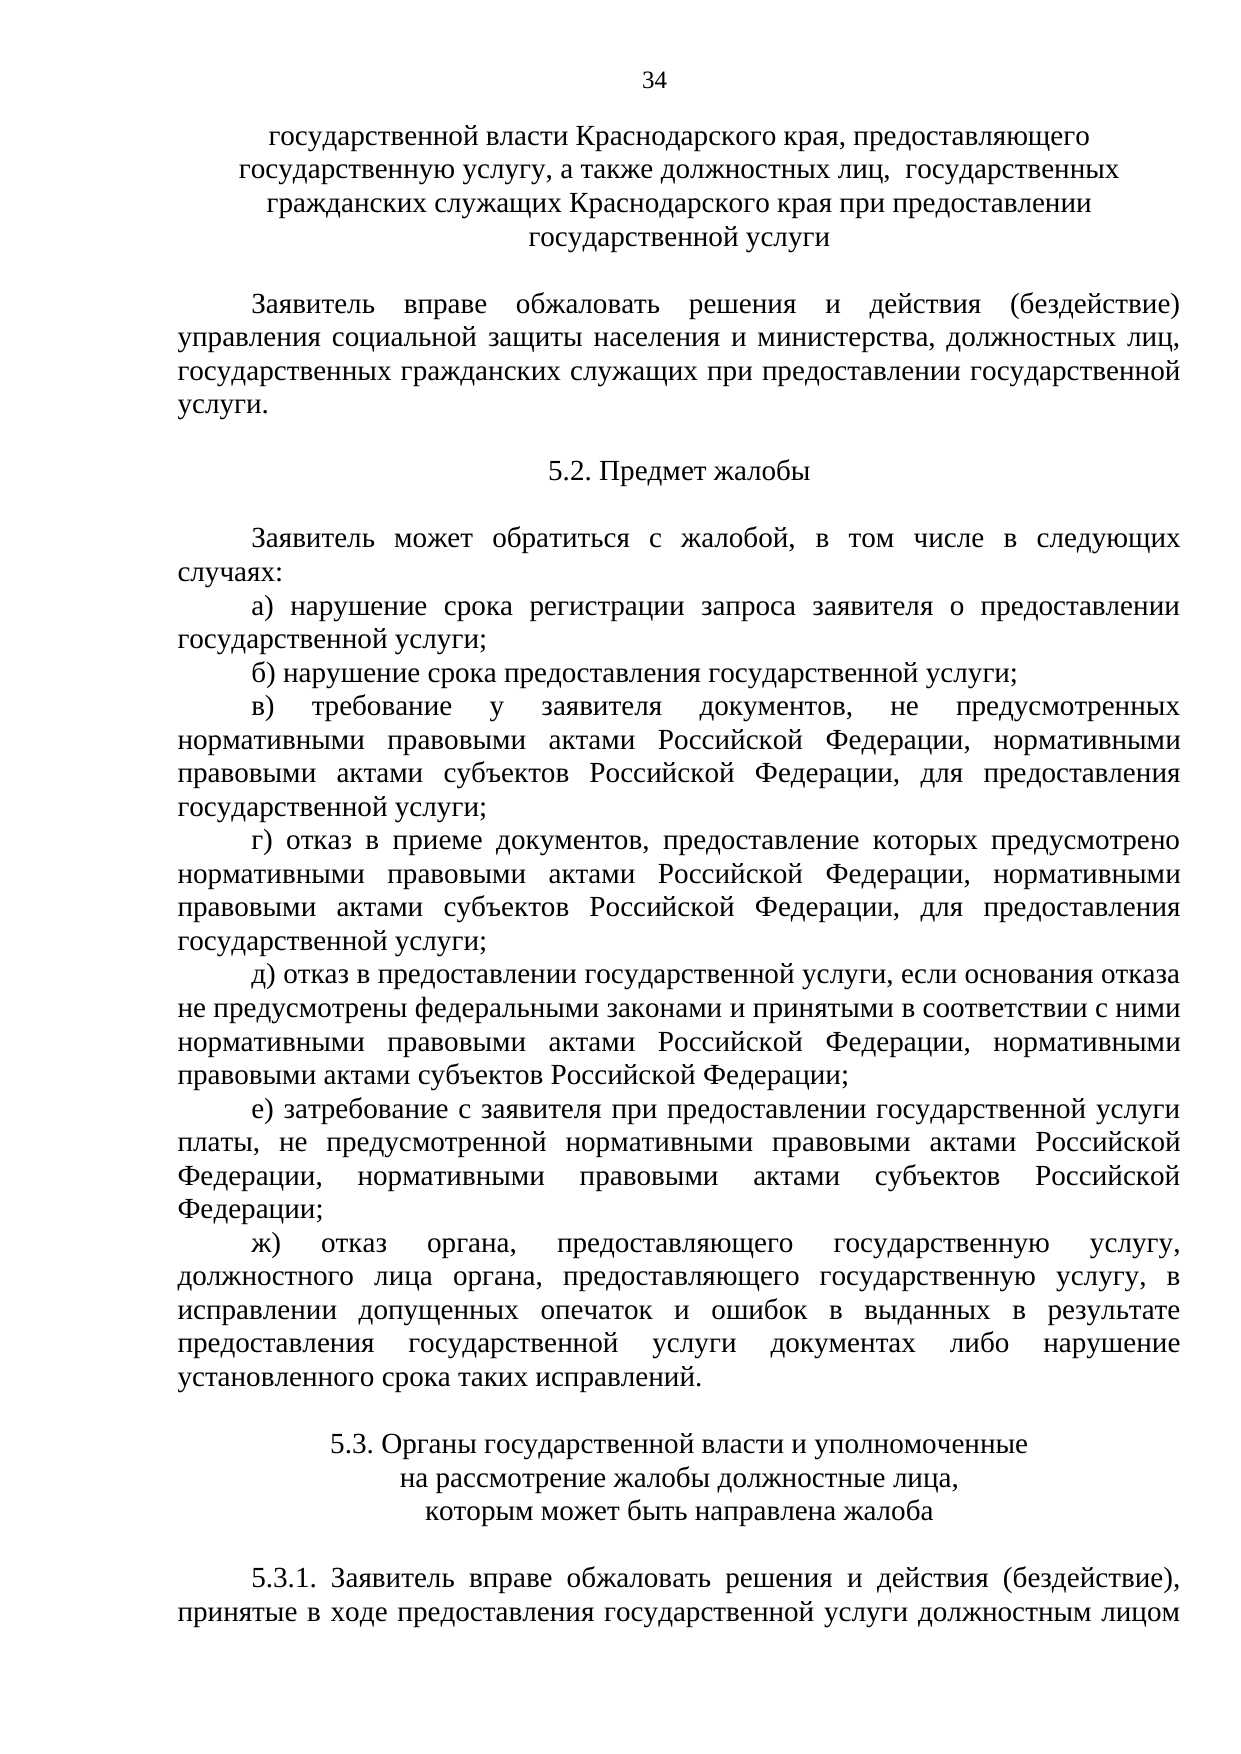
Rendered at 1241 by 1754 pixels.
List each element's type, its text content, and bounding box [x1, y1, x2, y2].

text государственной власти Краснодарского края, предоставляющего [177, 118, 1181, 152]
text 5.3. Органы государственной власти и уполномоченные [177, 1426, 1181, 1460]
text а) нарушение срока регистрации запроса заявителя о предоставлении государственной услуги; [177, 588, 1181, 655]
text гражданских служащих Краснодарского края при предоставлении [177, 185, 1181, 219]
text Заявитель вправе обжаловать решения и действия (бездействие) управления социальной защиты населения и министерства, должностных лиц, государственных гражданских служащих при предоставлении государственной услуги. [177, 286, 1181, 420]
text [177, 1560, 1181, 1627]
text в) требование у заявителя документов, не предусмотренных нормативными правовыми актами Российской Федерации, нормативными правовыми актами субъектов Российской Федерации, для предоставления государственной услуги; [177, 688, 1181, 822]
text г) отказ в приеме документов, предоставление которых предусмотрено нормативными правовыми актами Российской Федерации, нормативными правовыми актами субъектов Российской Федерации, для предоставления государственной услуги; [177, 822, 1181, 957]
text е) затребование с заявителя при предоставлении государственной услуги платы, не предусмотренной нормативными правовыми актами Российской Федерации, нормативными правовыми актами субъектов Российской Федерации; [177, 1091, 1181, 1225]
text государственной услуги [177, 219, 1181, 252]
text д) отказ в предоставлении государственной услуги, если основания отказа не предусмотрены федеральными законами и принятыми в соответствии с ними нормативными правовыми актами Российской Федерации, нормативными правовыми актами субъектов Российской Федерации; [177, 957, 1181, 1091]
text на рассмотрение жалобы должностные лица, [177, 1460, 1181, 1493]
text б) нарушение срока предоставления государственной услуги; [177, 655, 1181, 688]
text ж) отказ органа, предоставляющего государственную услугу, должностного лица органа, предоставляющего государственную услугу, в исправлении допущенных опечаток и ошибок в выданных в результате предоставления государственной услуги документах либо нарушение установленного срока таких исправлений. [177, 1225, 1181, 1393]
text государственную услугу, а также должностных лиц, государственных [177, 152, 1181, 185]
text которым может быть направлена жалоба [177, 1493, 1181, 1527]
text 5.2. Предмет жалобы [177, 453, 1181, 487]
text Заявитель может обратиться с жалобой, в том числе в следующих случаях: [177, 521, 1181, 588]
